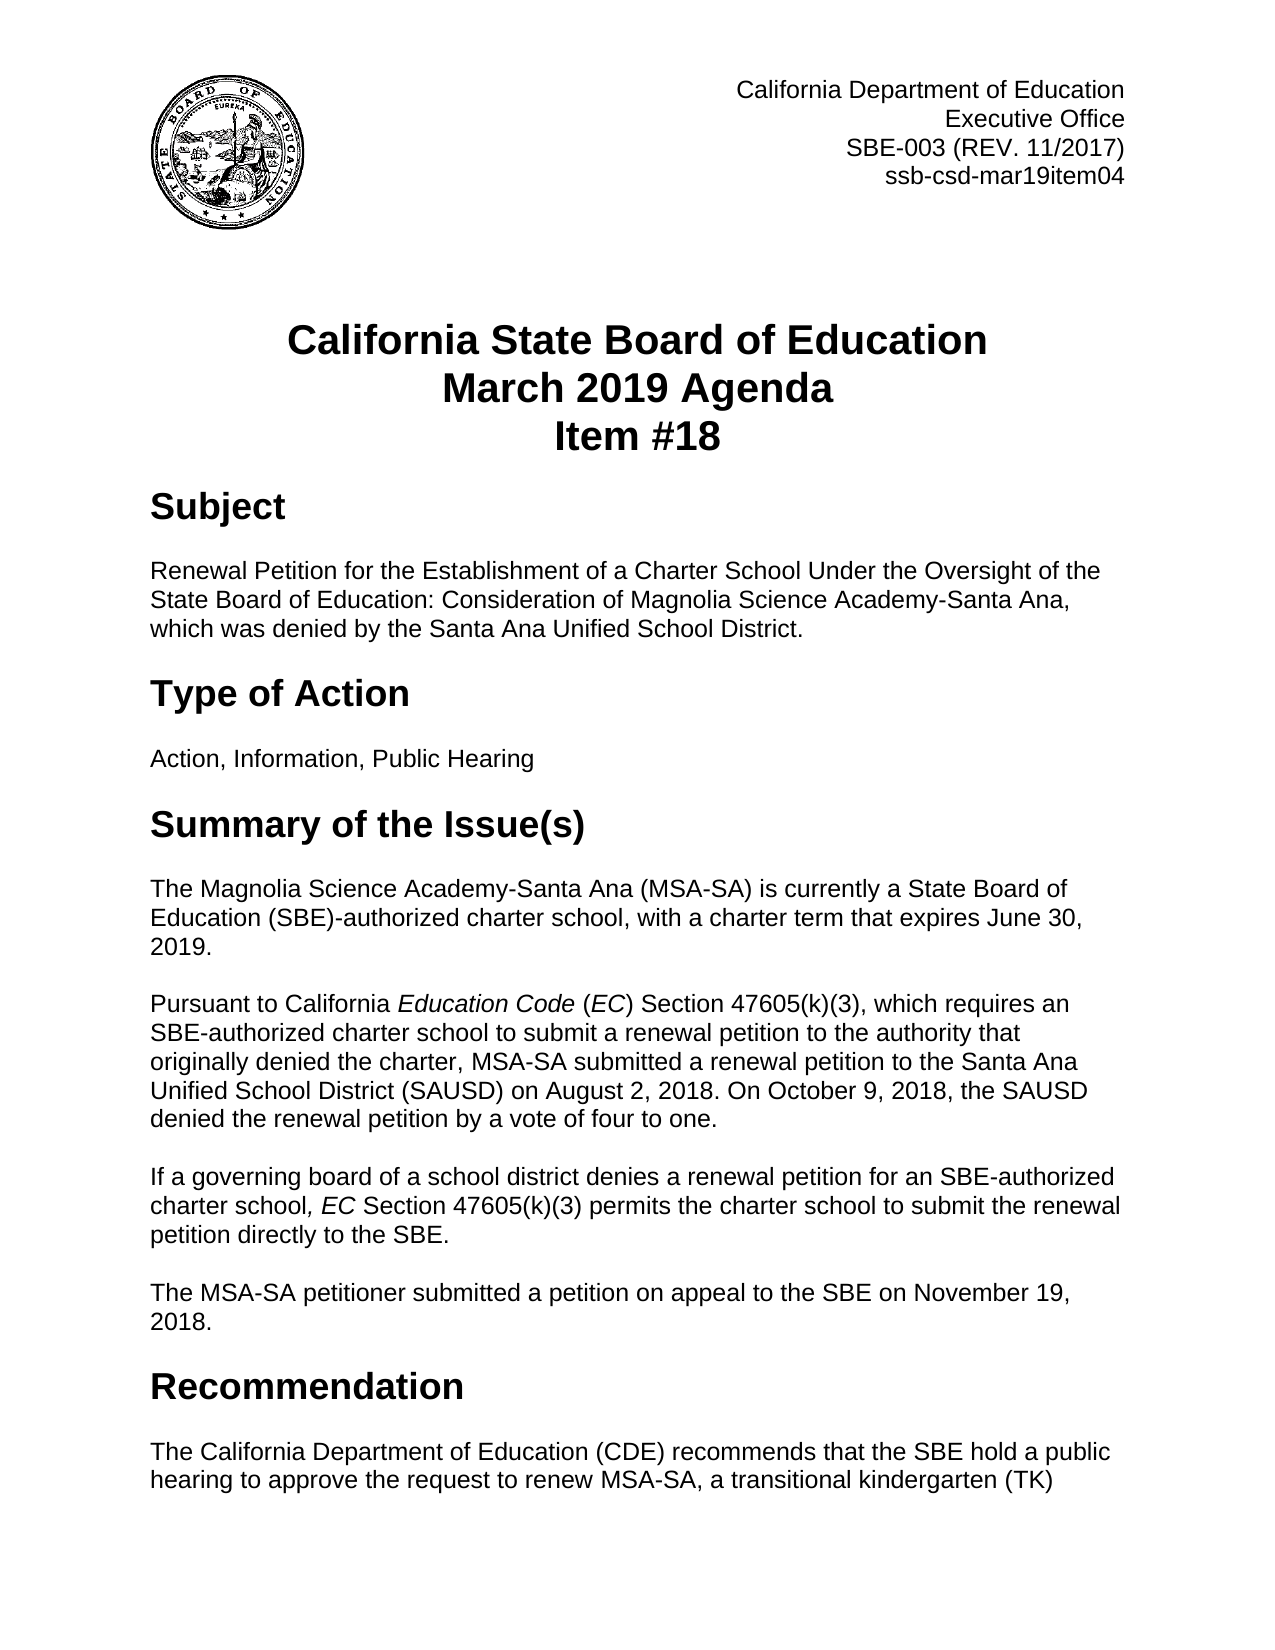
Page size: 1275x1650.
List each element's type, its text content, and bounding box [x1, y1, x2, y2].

subtitle Recommendation [150, 1364, 1125, 1408]
text Action, Information, Public Hearing [150, 744, 1125, 773]
text Executive Office [675, 104, 1125, 132]
text The Magnolia Science Academy-Santa Ana (MSA-SA) is currently a State Board of Education (SBE)-authorized charter school, with a charter term that expires June 30, 2019. [150, 874, 1125, 960]
text Renewal Petition for the Establishment of a Charter School Under the Oversight of the State Board of Education: Consideration of Magnolia Science Academy-Santa Ana, which was denied by the Santa Ana Unified School District. [150, 556, 1125, 642]
text California Department of Education [675, 75, 1125, 104]
text ssb-csd-mar19item04 [675, 161, 1125, 190]
text The MSA-SA petitioner submitted a petition on appeal to the SBE on November 19, 2018. [150, 1278, 1125, 1335]
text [150, 1437, 1125, 1494]
subtitle Subject [150, 484, 1125, 527]
text If a governing board of a school district denies a renewal petition for an SBE-authorized charter school, EC Section 47605(k)(3) permits the charter school to submit the renewal petition directly to the SBE. [150, 1162, 1125, 1249]
text Pursuant to California Education Code (EC) Section 47605(k)(3), which requires an SBE-authorized charter school to submit a renewal petition to the authority that originally denied the charter, MSA-SA submitted a renewal petition to the Santa Ana Unified School District (SAUSD) on August 2, 2018. On October 9, 2018, the SAUSD denied the renewal petition by a vote of four to one. [150, 989, 1125, 1133]
subtitle California State Board of Education March 2019 Agenda Item #18 [150, 315, 1125, 459]
text SBE-003 (REV. 11/2017) [675, 132, 1125, 161]
picture [150, 75, 305, 230]
subtitle Summary of the Issue(s) [150, 802, 1125, 845]
subtitle Type of Action [150, 672, 1125, 715]
